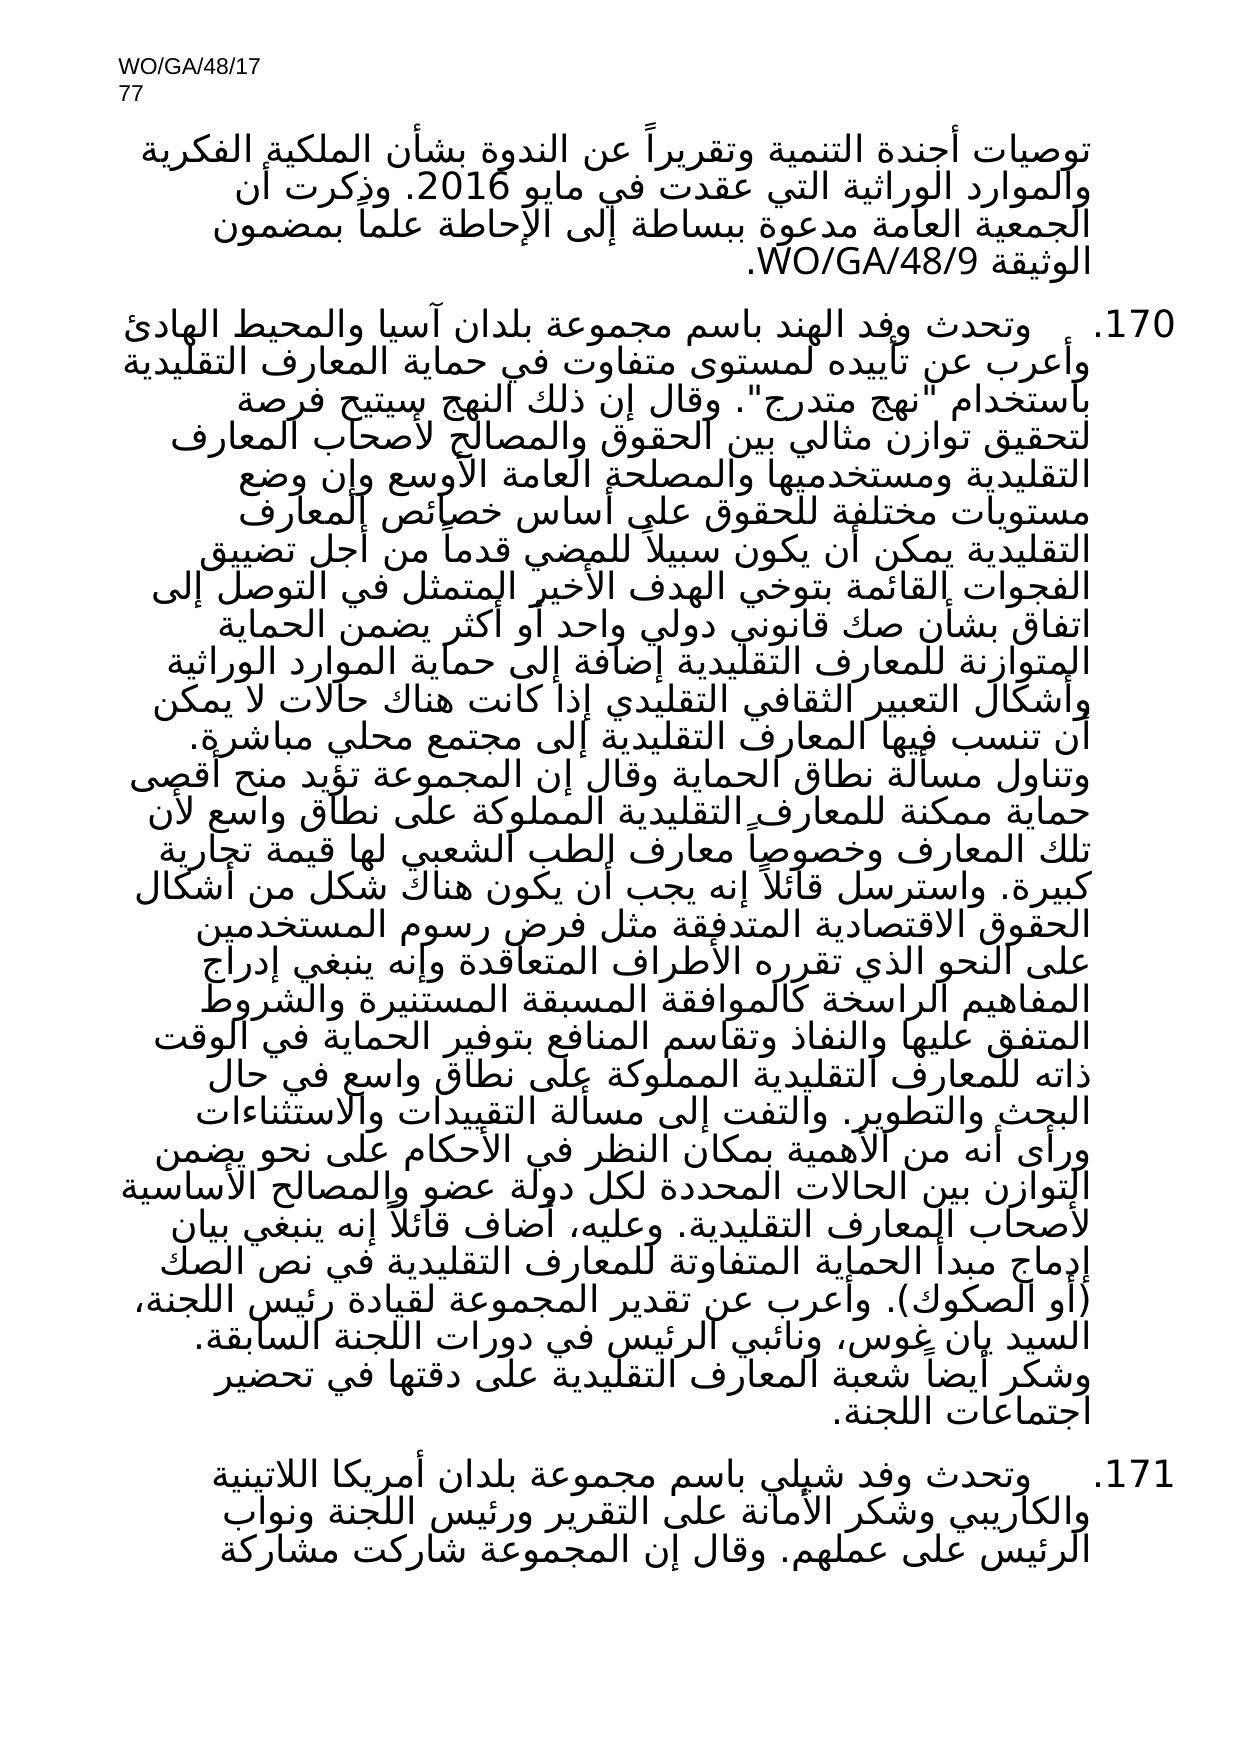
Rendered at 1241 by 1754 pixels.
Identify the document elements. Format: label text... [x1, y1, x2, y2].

list وتحدث وفد الهند باسم مجموعة بلدان آسيا والمحيط الهادئ وأعرب عن تأييده لمستوى متفاوت في حماية المعارف التقليدية باستخدام "نهج متدرج". وقال إن ذلك النهج سيتيح فرصة لتحقيق توازن مثالي بين الحقوق والمصالح لأصحاب المعارف التقليدية ومستخدميها والمصلحة العامة الأوسع وإن وضع مستويات مختلفة للحقوق على أساس خصائص المعارف التقليدية يمكن أن يكون سبيلاً للمضي قدماً من أجل تضييق الفجوات القائمة بتوخي الهدف الأخير المتمثل في التوصل إلى اتفاق بشأن صك قانوني دولي واحد أو أكثر يضمن الحماية المتوازنة للمعارف التقليدية إضافة إلى حماية الموارد الوراثية وأشكال التعبير الثقافي التقليدي إذا كانت هناك حالات لا يمكن أن تنسب فيها المعارف التقليدية إلى مجتمع محلي مباشرة. وتناول مسألة نطاق الحماية وقال إن المجموعة تؤيد منح أقصى حماية ممكنة للمعارف التقليدية المملوكة على نطاق واسع لأن تلك المعارف وخصوصاً معارف الطب الشعبي لها قيمة تجارية كبيرة. واسترسل قائلاً إنه يجب أن يكون هناك شكل من أشكال الحقوق الاقتصادية المتدفقة مثل فرض رسوم المستخدمين على النحو الذي تقرره الأطراف المتعاقدة وإنه ينبغي إدراج المفاهيم الراسخة كالموافقة المسبقة المستنيرة والشروط المتفق عليها والنفاذ وتقاسم المنافع بتوفير الحماية في الوقت ذاته للمعارف التقليدية المملوكة على نطاق واسع في حال البحث والتطوير. والتفت إلى مسألة التقييدات والاستثناءات ورأى أنه من الأهمية بمكان النظر في الأحكام على نحو يضمن التوازن بين الحالات المحددة لكل دولة عضو والمصالح الأساسية لأصحاب المعارف التقليدية. وعليه، أضاف قائلاً إنه ينبغي بيان إدماج مبدأ الحماية المتفاوتة للمعارف التقليدية في نص الصك (أو الصكوك). وأعرب عن تقدير المجموعة لقيادة رئيس اللجنة، السيد يان غوس، ونائبي الرئيس في دورات اللجنة السابقة. وشكر أيضاً شعبة المعارف التقليدية على دقتها في تحضير اجتماعات اللجنة. [118, 307, 1092, 1432]
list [118, 1457, 1092, 1570]
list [118, 132, 1092, 282]
